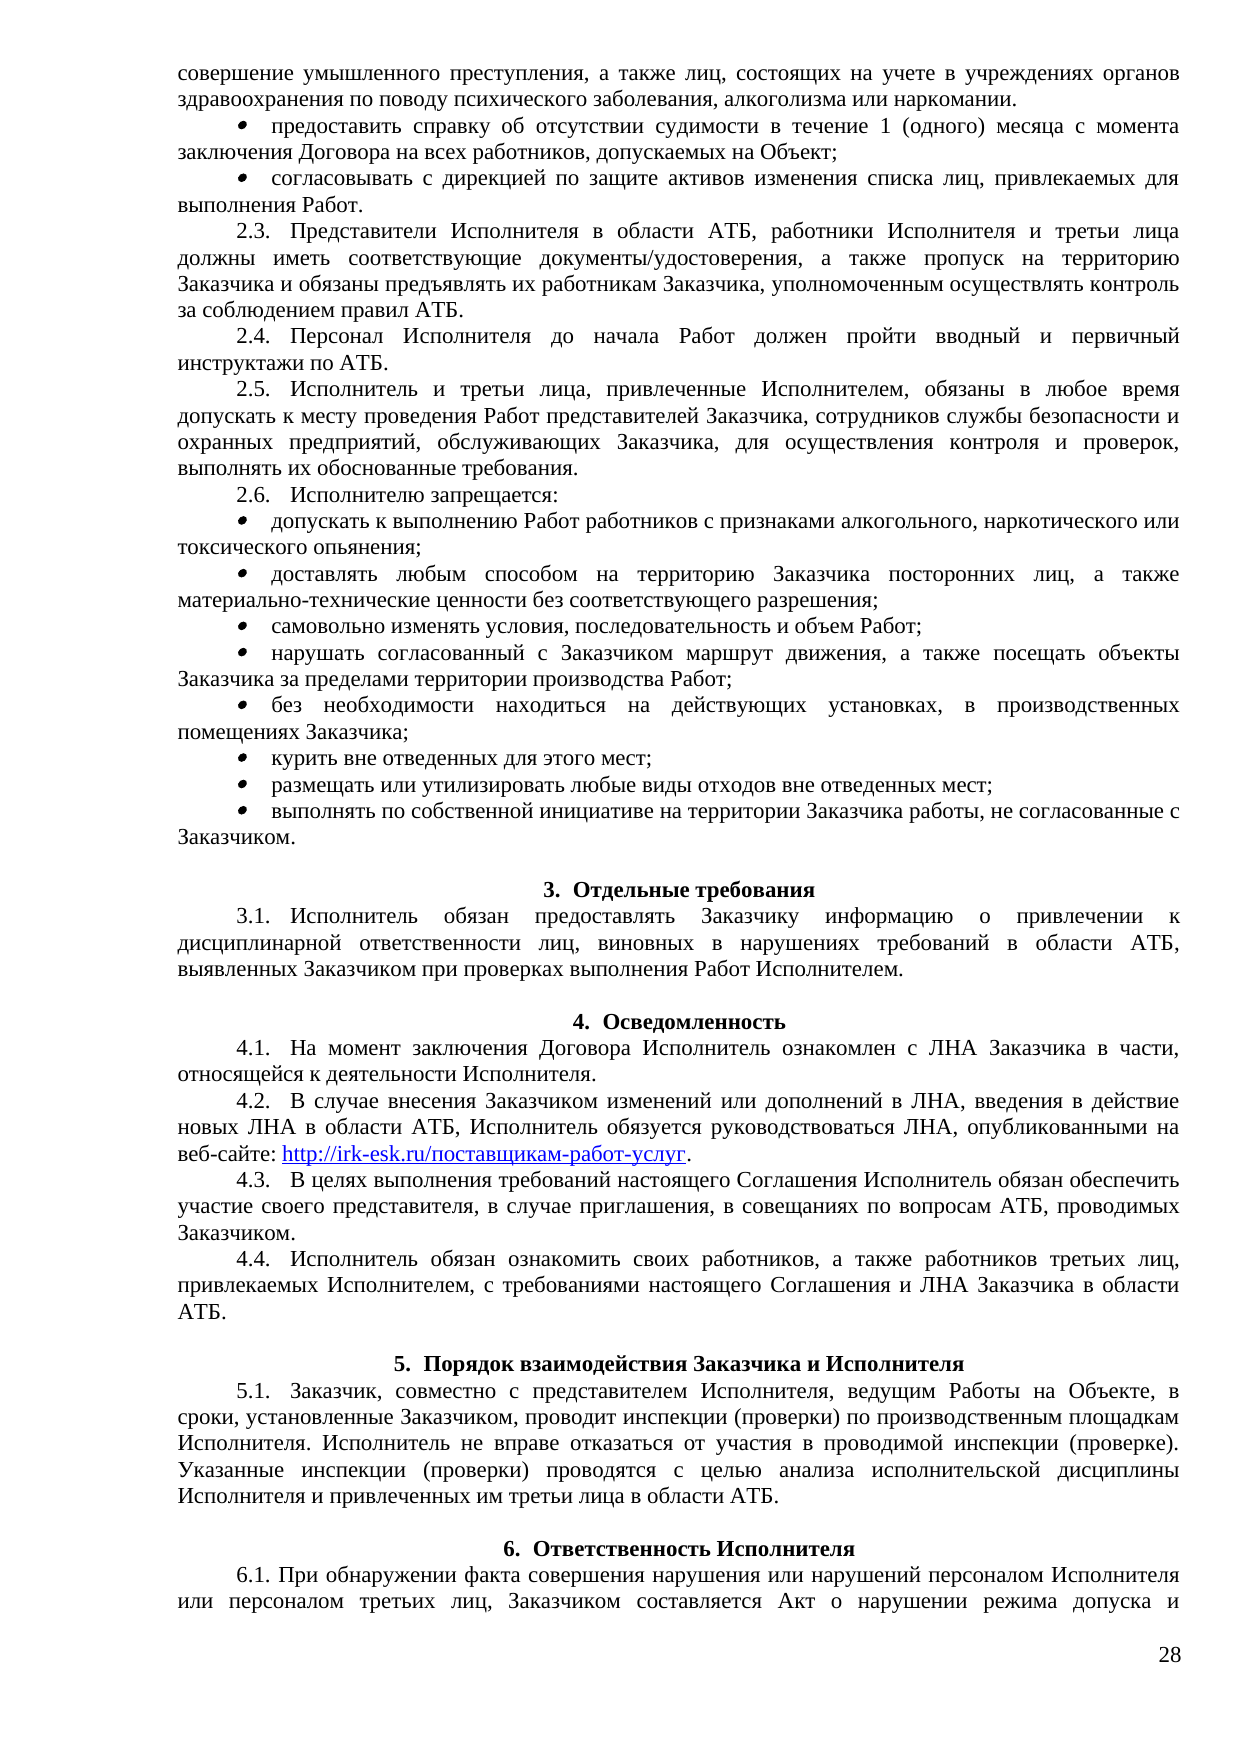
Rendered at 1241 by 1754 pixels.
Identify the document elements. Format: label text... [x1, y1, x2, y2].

list Исполнитель обязан предоставлять Заказчику информацию о привлечении к дисциплинарной ответственности лиц, виновных в нарушениях требований в области АТБ, выявленных Заказчиком при проверках выполнения Работ Исполнителем. [177, 902, 1181, 981]
list предоставить справку об отсутствии судимости в течение 1 (одного) месяца с момента заключения Договора на всех работников, допускаемых на Объект; [177, 112, 1181, 164]
list без необходимости находиться на действующих установках, в производственных помещениях Заказчика; [177, 692, 1181, 744]
list Персонал Исполнителя до начала Работ должен пройти вводный и первичный инструктажи по АТБ. [177, 323, 1181, 375]
list допускать к выполнению Работ работников с признаками алкогольного, наркотического или токсического опьянения; [177, 507, 1181, 560]
list доставлять любым способом на территорию Заказчика посторонних лиц, а также материально-технические ценности без соответствующего разрешения; [177, 560, 1181, 612]
list Отдельные требования [177, 876, 1181, 902]
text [177, 1561, 1181, 1614]
list Исполнителю запрещается: [177, 481, 1181, 507]
list На момент заключения Договора Исполнитель ознакомлен с ЛНА Заказчика в части, относящейся к деятельности Исполнителя. [177, 1034, 1181, 1087]
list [177, 59, 1181, 112]
list согласовывать с дирекцией по защите активов изменения списка лиц, привлекаемых для выполнения Работ. [177, 164, 1181, 217]
list размещать или утилизировать любые виды отходов вне отведенных мест; [177, 771, 1181, 797]
list выполнять по собственной инициативе на территории Заказчика работы, не согласованные с Заказчиком. [177, 797, 1181, 850]
list В случае внесения Заказчиком изменений или дополнений в ЛНА, введения в действие новых ЛНА в области АТБ, Исполнитель обязуется руководствоваться ЛНА, опубликованными на веб-сайте: http://irk-esk.ru/поставщикам-работ-услуг. [177, 1087, 1181, 1166]
list Исполнитель обязан ознакомить своих работников, а также работников третьих лиц, привлекаемых Исполнителем, с требованиями настоящего Соглашения и ЛНА Заказчика в области АТБ. [177, 1245, 1181, 1324]
list Представители Исполнителя в области АТБ, работники Исполнителя и третьи лица должны иметь соответствующие документы/удостоверения, а также пропуск на территорию Заказчика и обязаны предъявлять их работникам Заказчика, уполномоченным осуществлять контроль за соблюдением правил АТБ. [177, 217, 1181, 323]
list курить вне отведенных для этого мест; [177, 744, 1181, 771]
list самовольно изменять условия, последовательность и объем Работ; [177, 612, 1181, 639]
list нарушать согласованный с Заказчиком маршрут движения, а также посещать объекты Заказчика за пределами территории производства Работ; [177, 639, 1181, 692]
list Исполнитель и третьи лица, привлеченные Исполнителем, обязаны в любое время допускать к месту проведения Работ представителей Заказчика, сотрудников службы безопасности и охранных предприятий, обслуживающих Заказчика, для осуществления контроля и проверок, выполнять их обоснованные требования. [177, 375, 1181, 481]
list Заказчик, совместно с представителем Исполнителя, ведущим Работы на Объекте, в сроки, установленные Заказчиком, проводит инспекции (проверки) по производственным площадкам Исполнителя. Исполнитель не вправе отказаться от участия в проводимой инспекции (проверке). Указанные инспекции (проверки) проводятся с целью анализа исполнительской дисциплины Исполнителя и привлеченных им третьи лица в области АТБ. [177, 1377, 1181, 1508]
list Ответственность Исполнителя [177, 1535, 1181, 1561]
list Порядок взаимодействия Заказчика и Исполнителя [177, 1350, 1181, 1377]
list Осведомленность [177, 1008, 1181, 1034]
list В целях выполнения требований настоящего Соглашения Исполнитель обязан обеспечить участие своего представителя, в случае приглашения, в совещаниях по вопросам АТБ, проводимых Заказчиком. [177, 1166, 1181, 1245]
